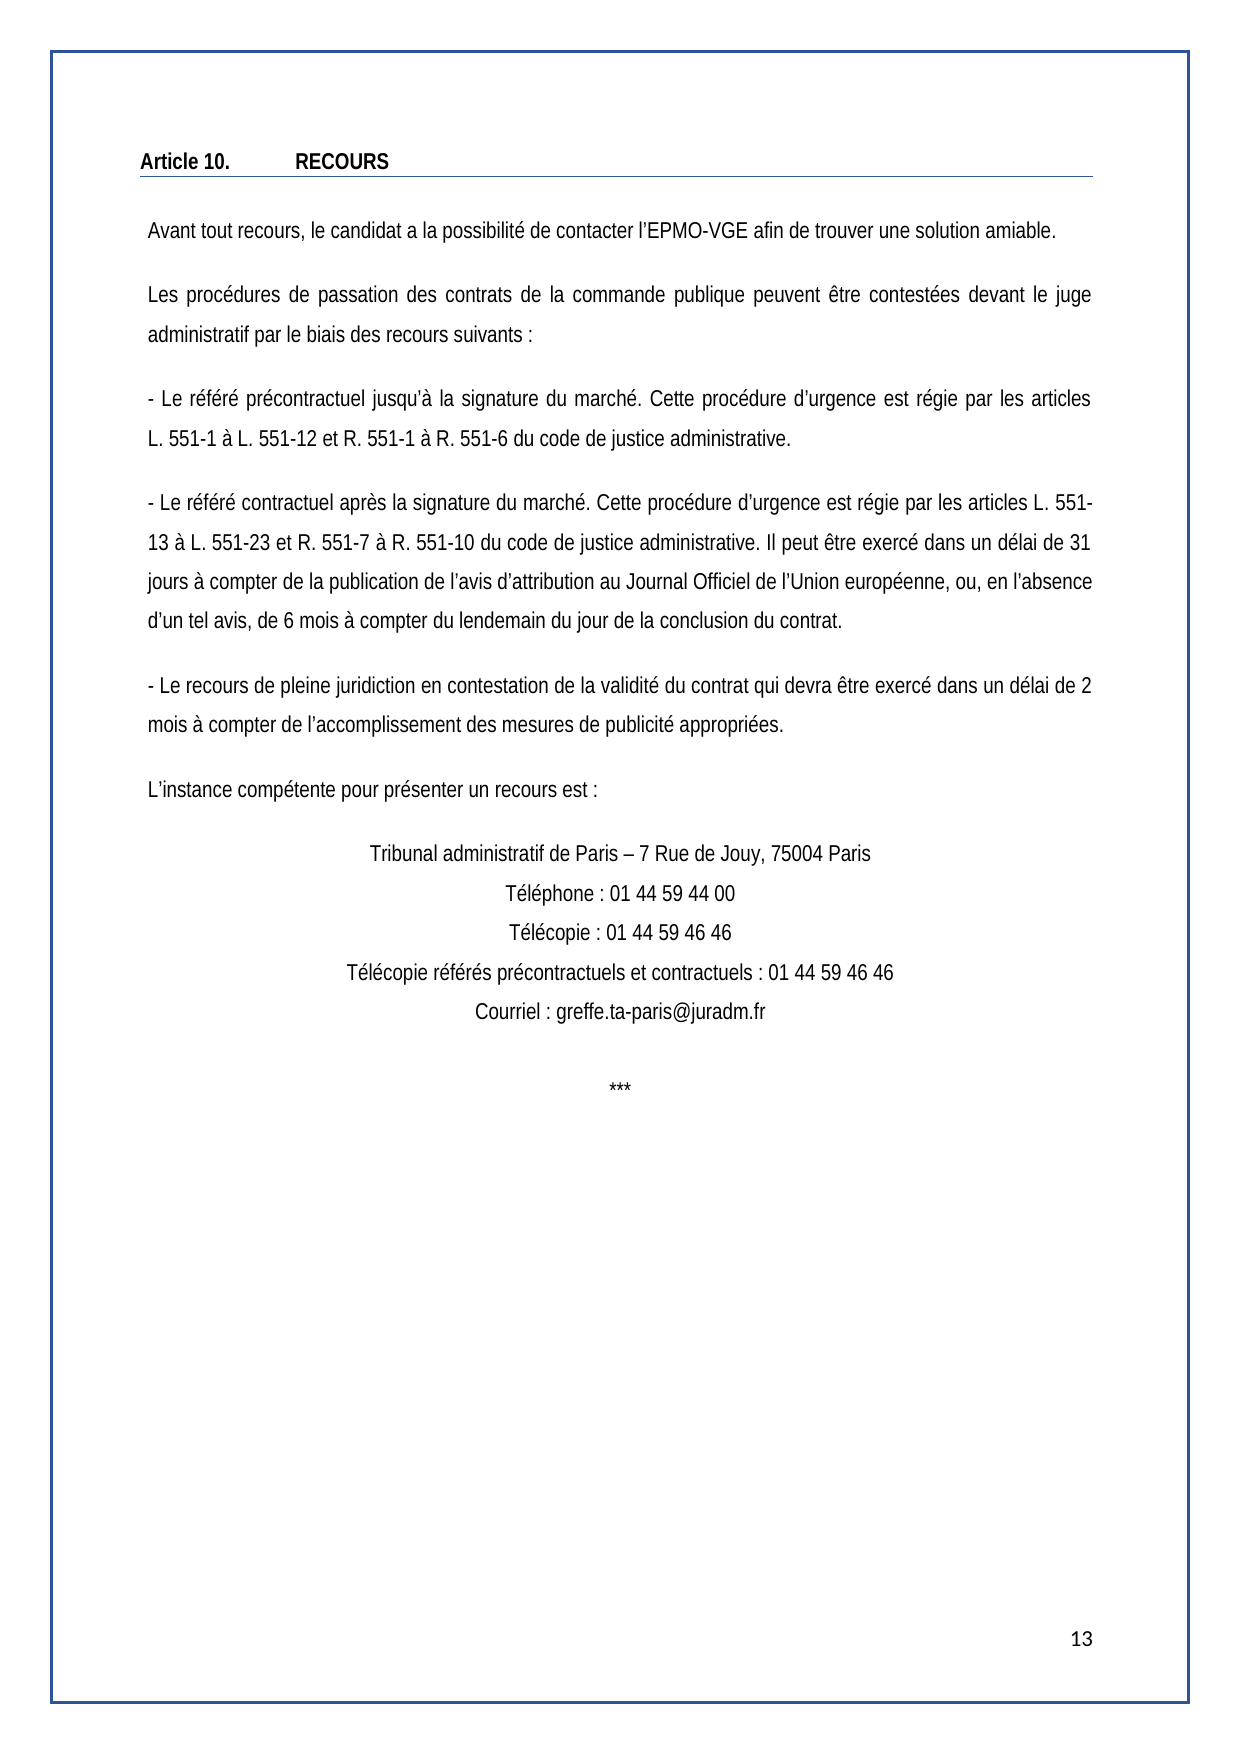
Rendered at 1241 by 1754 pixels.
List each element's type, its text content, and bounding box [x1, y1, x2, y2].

text - Le référé contractuel après la signature du marché. Cette procédure d’urgence est régie par les articles L. 551-13 à L. 551-23 et R. 551-7 à R. 551-10 du code de justice administrative. Il peut être exercé dans un délai de 31 jours à compter de la publication de l’avis d’attribution au Journal Officiel de l’Union européenne, ou, en l’absence d’un tel avis, de 6 mois à compter du lendemain du jour de la conclusion du contrat. [148, 489, 1093, 634]
list RECOURS [140, 148, 1093, 176]
text Télécopie référés précontractuels et contractuels : 01 44 59 46 46 [148, 959, 1093, 985]
text Tribunal administratif de Paris – 7 Rue de Jouy, 75004 Paris [148, 840, 1093, 867]
text - Le référé précontractuel jusqu’à la signature du marché. Cette procédure d’urgence est régie par les articles L. 551-1 à L. 551-12 et R. 551-1 à R. 551-6 du code de justice administrative. [148, 385, 1093, 451]
text Télécopie : 01 44 59 46 46 [148, 919, 1093, 946]
text L’instance compétente pour présenter un recours est : [148, 776, 1093, 802]
text - Le recours de pleine juridiction en contestation de la validité du contrat qui devra être exercé dans un délai de 2 mois à compter de l’accomplissement des mesures de publicité appropriées. [148, 672, 1093, 738]
text Téléphone : 01 44 59 44 00 [148, 880, 1093, 906]
text Les procédures de passation des contrats de la commande publique peuvent être contestées devant le juge administratif par le biais des recours suivants : [148, 281, 1093, 347]
text Courriel : greffe.ta-paris@juradm.fr [148, 998, 1093, 1025]
text *** [148, 1077, 1093, 1104]
text Avant tout recours, le candidat a la possibilité de contacter l’EPMO-VGE afin de trouver une solution amiable. [148, 217, 1093, 243]
